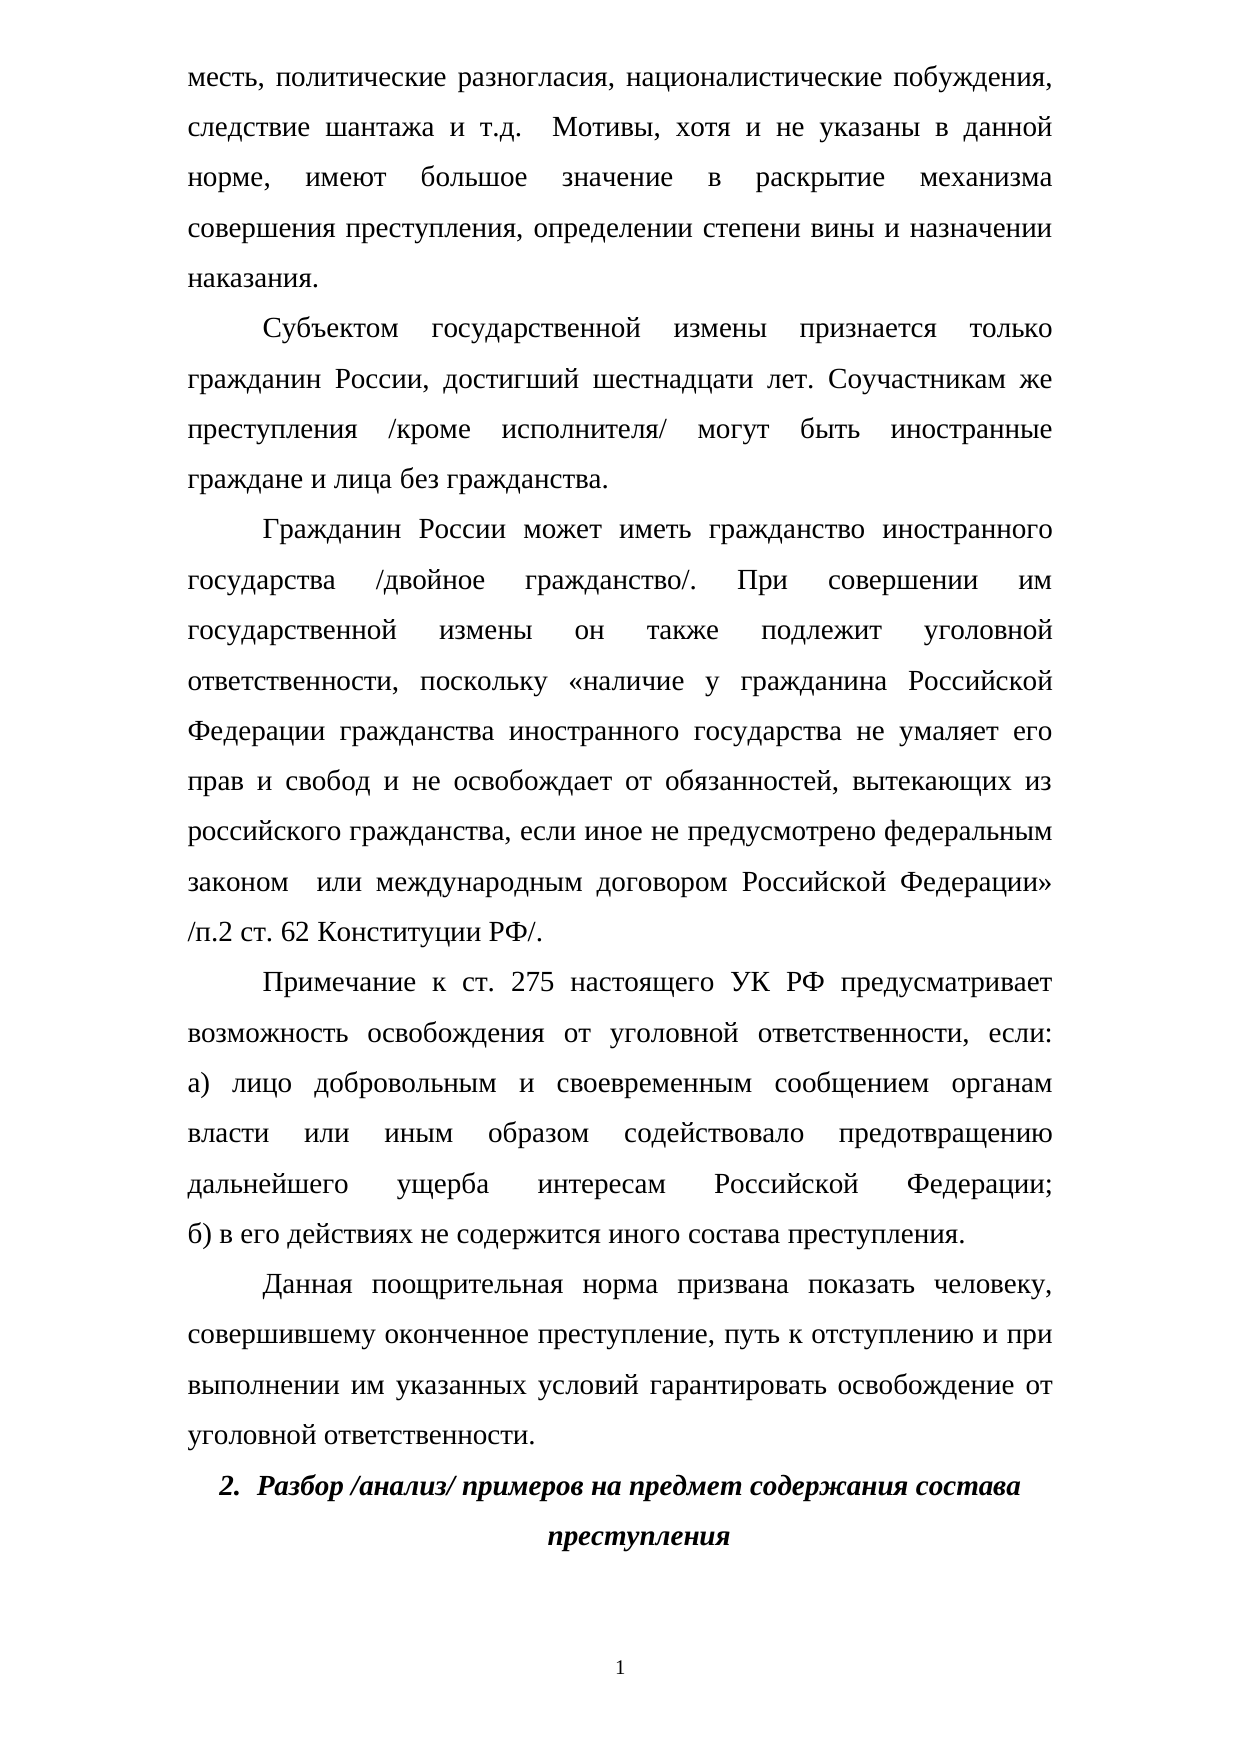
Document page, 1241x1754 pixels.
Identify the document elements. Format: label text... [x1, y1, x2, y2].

text Субъектом государственной измены признается только гражданин России, достигший шестнадцати лет. Соучастникам же преступления /кроме исполнителя/ могут быть иностранные граждане и лица без гражданства. [187, 311, 1053, 495]
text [187, 59, 1053, 294]
text Гражданин России может иметь гражданство иностранного государства /двойное гражданство/. При совершении им государственной измены он также подлежит уголовной ответственности, поскольку «наличие у гражданина Российской Федерации гражданства иностранного государства не умаляет его прав и свобод и не освобождает от обязанностей, вытекающих из российского гражданства, если иное не предусмотрено федеральным законом или международным договором Российской Федерации» /п.2 ст. 62 Конституции РФ/. [187, 512, 1053, 948]
list Разбор /анализ/ примеров на предмет содержания состава преступления [187, 1468, 1053, 1552]
text Данная поощрительная норма призвана показать человеку, совершившему оконченное преступление, путь к отступлению и при выполнении им указанных условий гарантировать освобождение от уголовной ответственности. [187, 1267, 1053, 1451]
text Примечание к ст. 275 настоящего УК РФ предусматривает возможность освобождения от уголовной ответственности, если: а) лицо добровольным и своевременным сообщением органам власти или иным образом содействовало предотвращению дальнейшего ущерба интересам Российской Федерации; б) в его действиях не содержится иного состава преступления. [187, 965, 1053, 1250]
